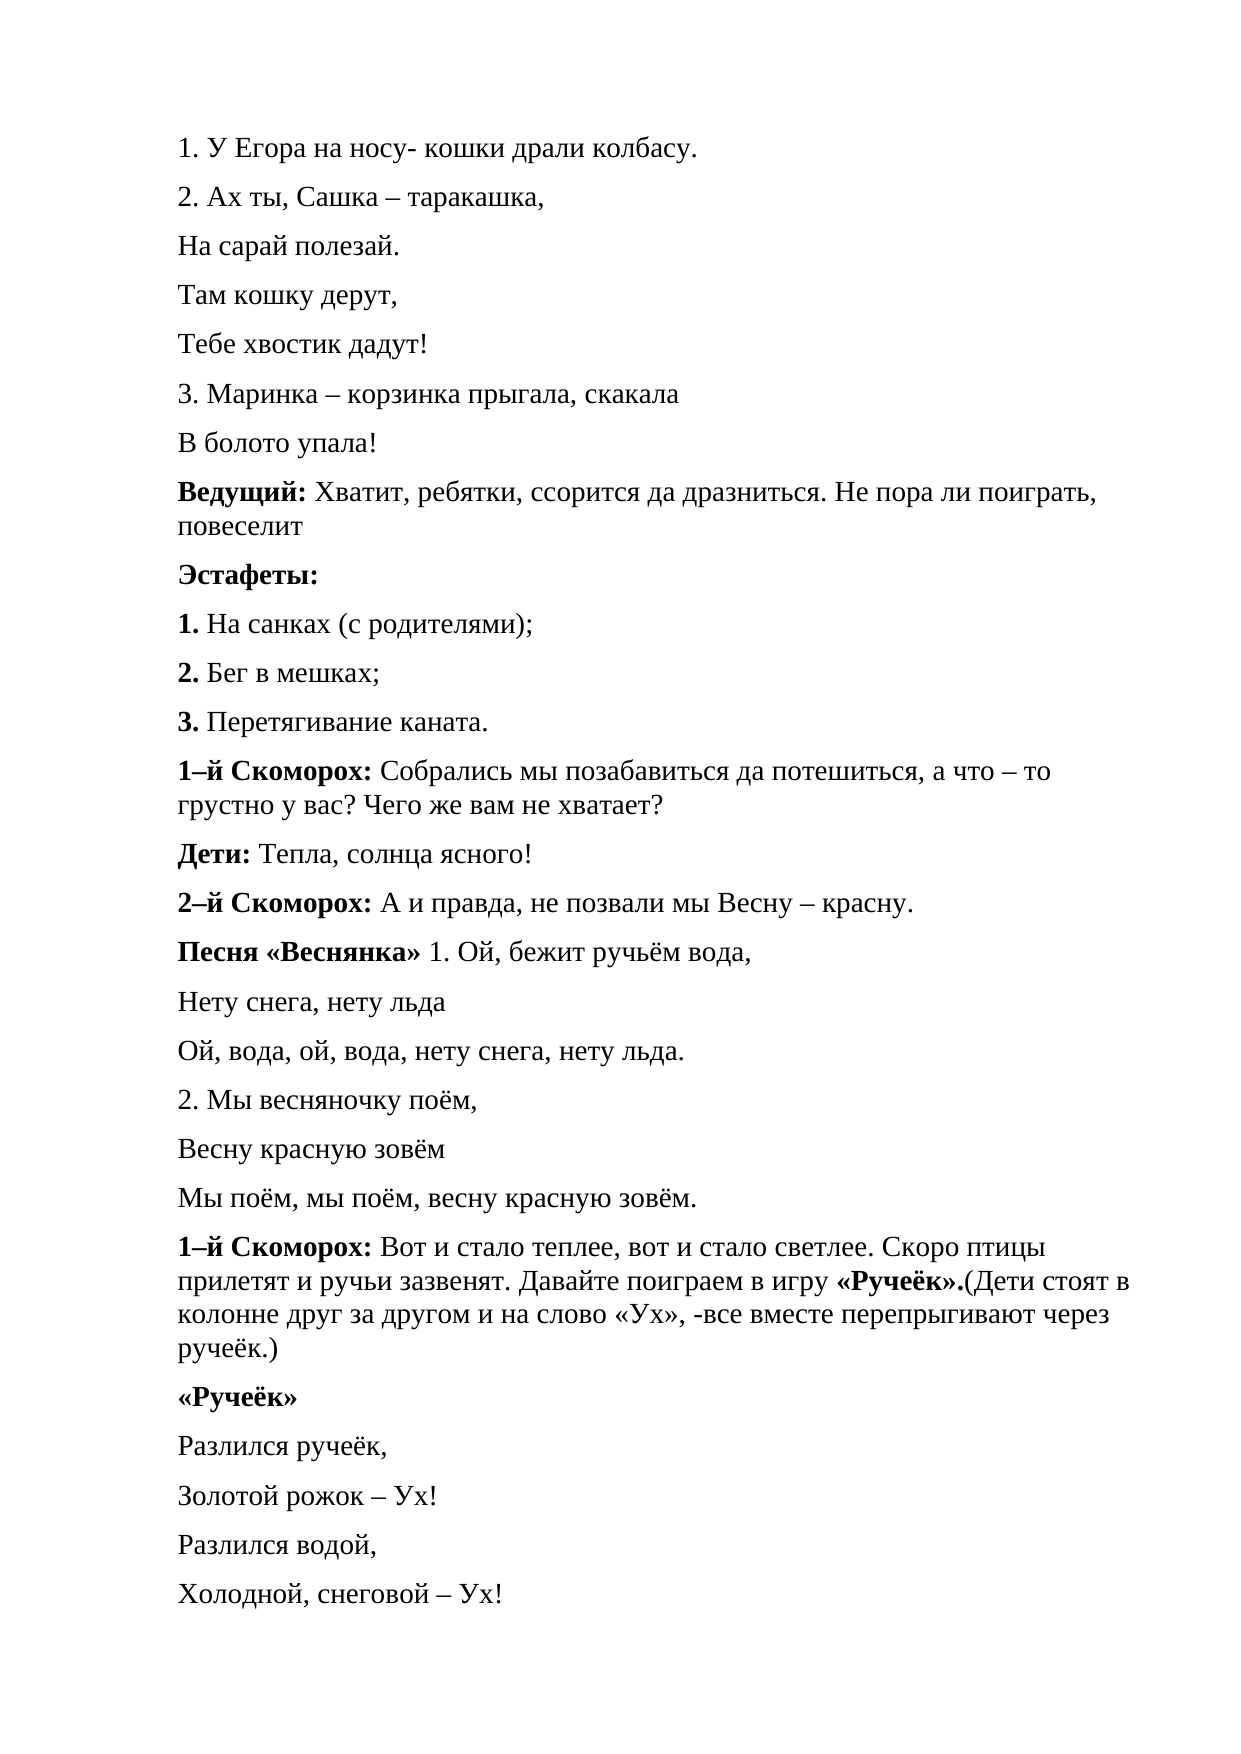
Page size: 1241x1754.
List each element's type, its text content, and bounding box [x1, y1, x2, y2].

text 3. Маринка – корзинка прыгала, скакала [177, 376, 1152, 409]
text На сарай полезай. [177, 228, 1152, 262]
text 2. Ах ты, Сашка – таракашка, [177, 179, 1152, 213]
text Там кошку дерут, [177, 277, 1152, 311]
text 1. У Егора на носу- кошки драли колбасу. [177, 130, 1152, 163]
text Разлился ручеёк, [177, 1428, 1152, 1462]
text 2–й Скоморох: А и правда, не позвали мы Весну – красну. [177, 885, 1152, 919]
text Дети: Тепла, солнца ясного! [177, 836, 1152, 870]
text 1–й Скоморох: Собрались мы позабавиться да потешиться, а что – то грустно у вас? Чего же вам не хватает? [177, 753, 1152, 821]
text 2. Мы весняночку поём, [177, 1082, 1152, 1116]
text 2. Бег в мешках; [177, 655, 1152, 689]
text Разлился водой, [177, 1527, 1152, 1560]
text В болото упала! [177, 425, 1152, 458]
text Мы поём, мы поём, весну красную зовём. [177, 1180, 1152, 1214]
text Весну красную зовём [177, 1131, 1152, 1165]
text Нету снега, нету льда [177, 984, 1152, 1017]
text Ой, вода, ой, вода, нету снега, нету льда. [177, 1033, 1152, 1066]
text 1–й Скоморох: Вот и стало теплее, вот и стало светлее. Скоро птицы прилетят и ручьи зазвенят. Давайте поиграем в игру «Ручеёк».(Дети стоят в колонне друг за другом и на слово «Ух», -все вместе перепрыгивают через ручеёк.) [177, 1229, 1152, 1364]
text Холодной, снеговой – Ух! [177, 1576, 1152, 1609]
text Эстафеты: [177, 557, 1152, 590]
text 1. На санках (с родителями); [177, 606, 1152, 639]
text Ведущий: Хватит, ребятки, ссорится да дразниться. Не пора ли поиграть, повеселит [177, 474, 1152, 541]
text Золотой рожок – Ух! [177, 1478, 1152, 1511]
text Тебе хвостик дадут! [177, 327, 1152, 360]
text «Ручеёк» [177, 1379, 1152, 1413]
text 3. Перетягивание каната. [177, 704, 1152, 738]
text Песня «Веснянка» 1. Ой, бежит ручьём вода, [177, 934, 1152, 968]
